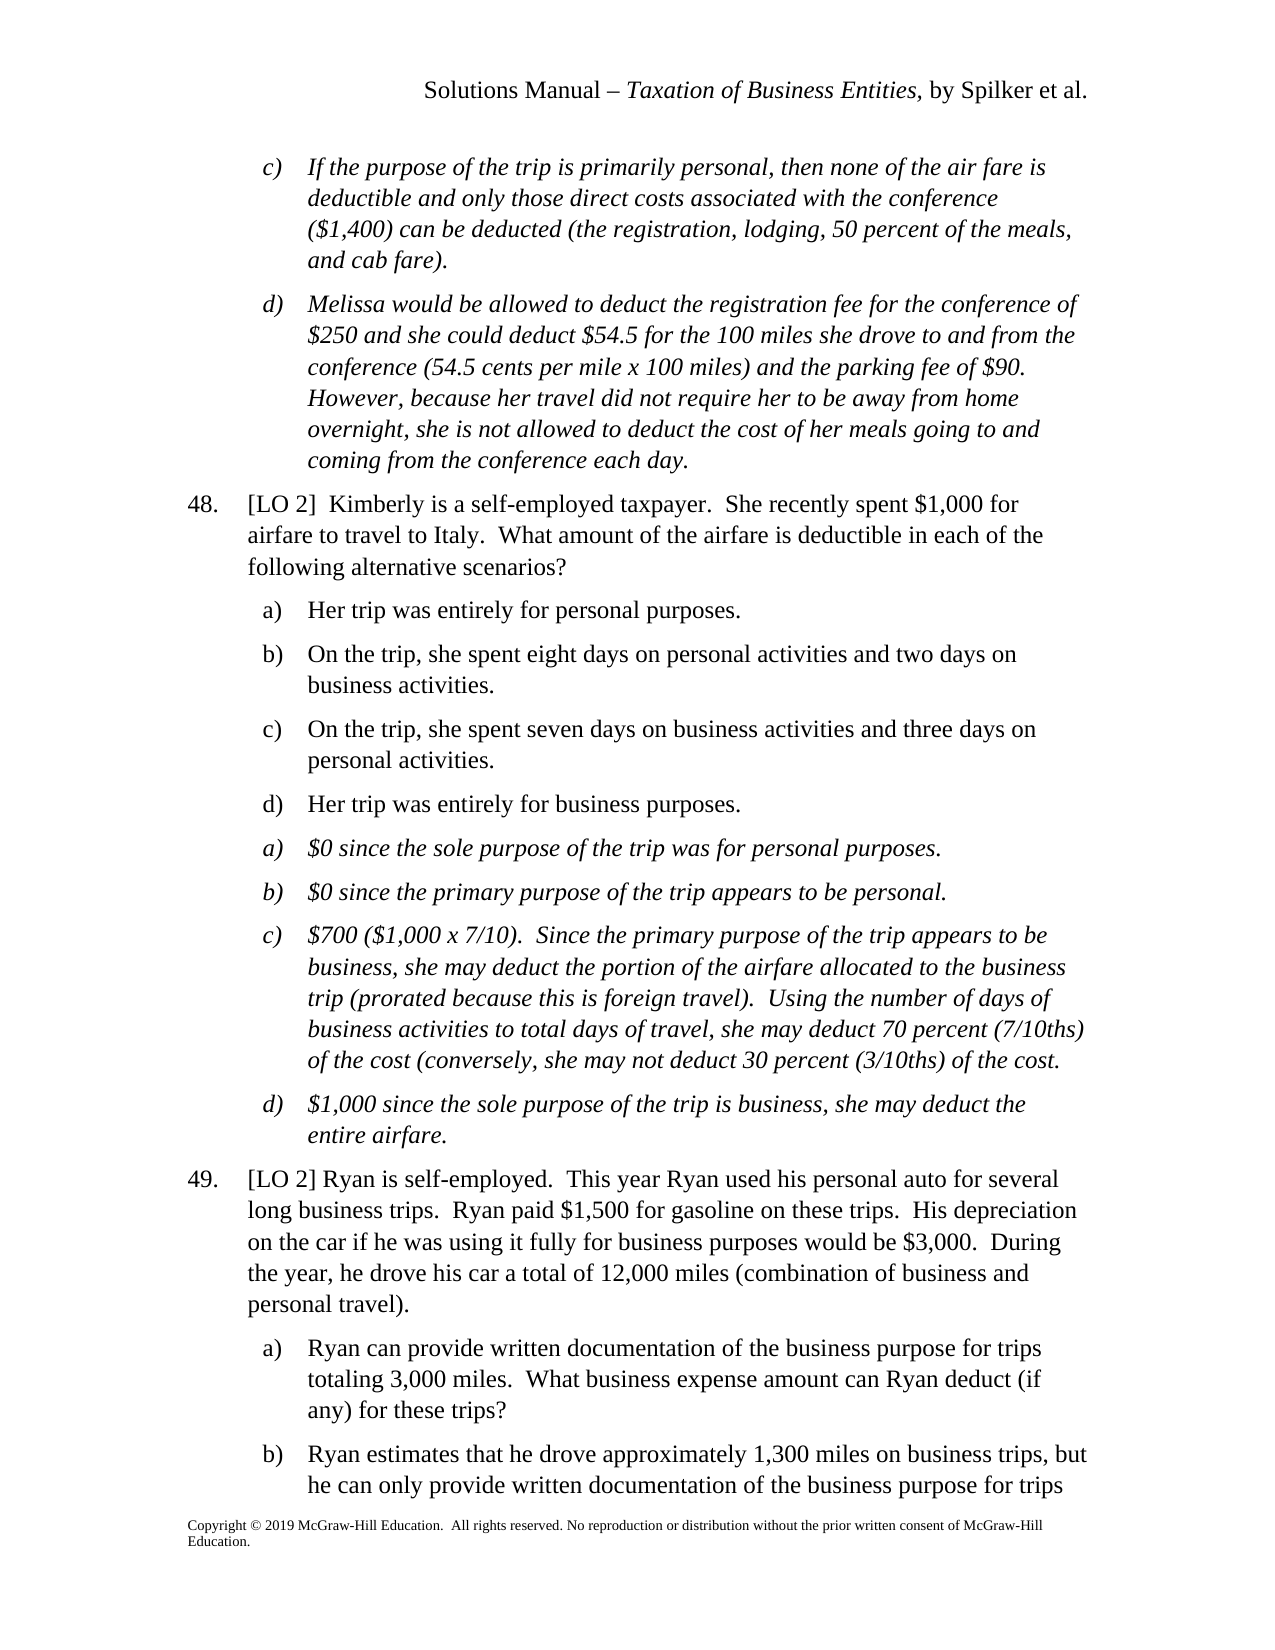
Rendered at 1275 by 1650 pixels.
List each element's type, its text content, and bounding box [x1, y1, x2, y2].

text c) If the purpose of the trip is primarily personal, then none of the air fare is deductible and only those direct costs associated with the conference ($1,400) can be deducted (the registration, lodging, 50 percent of the meals, and cab fare). [262, 150, 1087, 275]
text a) Ryan can provide written documentation of the business purpose for trips totaling 3,000 miles. What business expense amount can Ryan deduct (if any) for these trips? [262, 1331, 1087, 1425]
text 49. [LO 2] Ryan is self-employed. This year Ryan used his personal auto for several long business trips. Ryan paid $1,500 for gasoline on these trips. His depreciation on the car if he was using it fully for business purposes would be $3,000. During the year, he drove his car a total of 12,000 miles (combination of business and personal travel). [187, 1162, 1087, 1319]
text a) $0 since the sole purpose of the trip was for personal purposes. [262, 831, 1087, 862]
text d) Her trip was entirely for business purposes. [262, 787, 1087, 819]
text d) $1,000 since the sole purpose of the trip is business, she may deduct the entire airfare. [262, 1087, 1087, 1150]
text d) Melissa would be allowed to deduct the registration fee for the conference of $250 and she could deduct $54.5 for the 100 miles she drove to and from the conference (54.5 cents per mile x 100 miles) and the parking fee of $90. However, because her travel did not require her to be away from home overnight, she is not allowed to deduct the cost of her meals going to and coming from the conference each day. [262, 287, 1087, 475]
text a) Her trip was entirely for personal purposes. [262, 594, 1087, 625]
text c) On the trip, she spent seven days on business activities and three days on personal activities. [262, 712, 1087, 775]
text b) $0 since the primary purpose of the trip appears to be personal. [262, 875, 1087, 906]
text b) On the trip, she spent eight days on personal activities and two days on business activities. [262, 637, 1087, 700]
text 48. [LO 2] Kimberly is a self-employed taxpayer. She recently spent $1,000 for airfare to travel to Italy. What amount of the airfare is deductible in each of the following alternative scenarios? [187, 487, 1087, 581]
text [262, 1437, 1087, 1500]
text c) $700 ($1,000 x 7/10). Since the primary purpose of the trip appears to be business, she may deduct the portion of the airfare allocated to the business trip (prorated because this is foreign travel). Using the number of days of business activities to total days of travel, she may deduct 70 percent (7/10ths) of the cost (conversely, she may not deduct 30 percent (3/10ths) of the cost. [262, 919, 1087, 1075]
